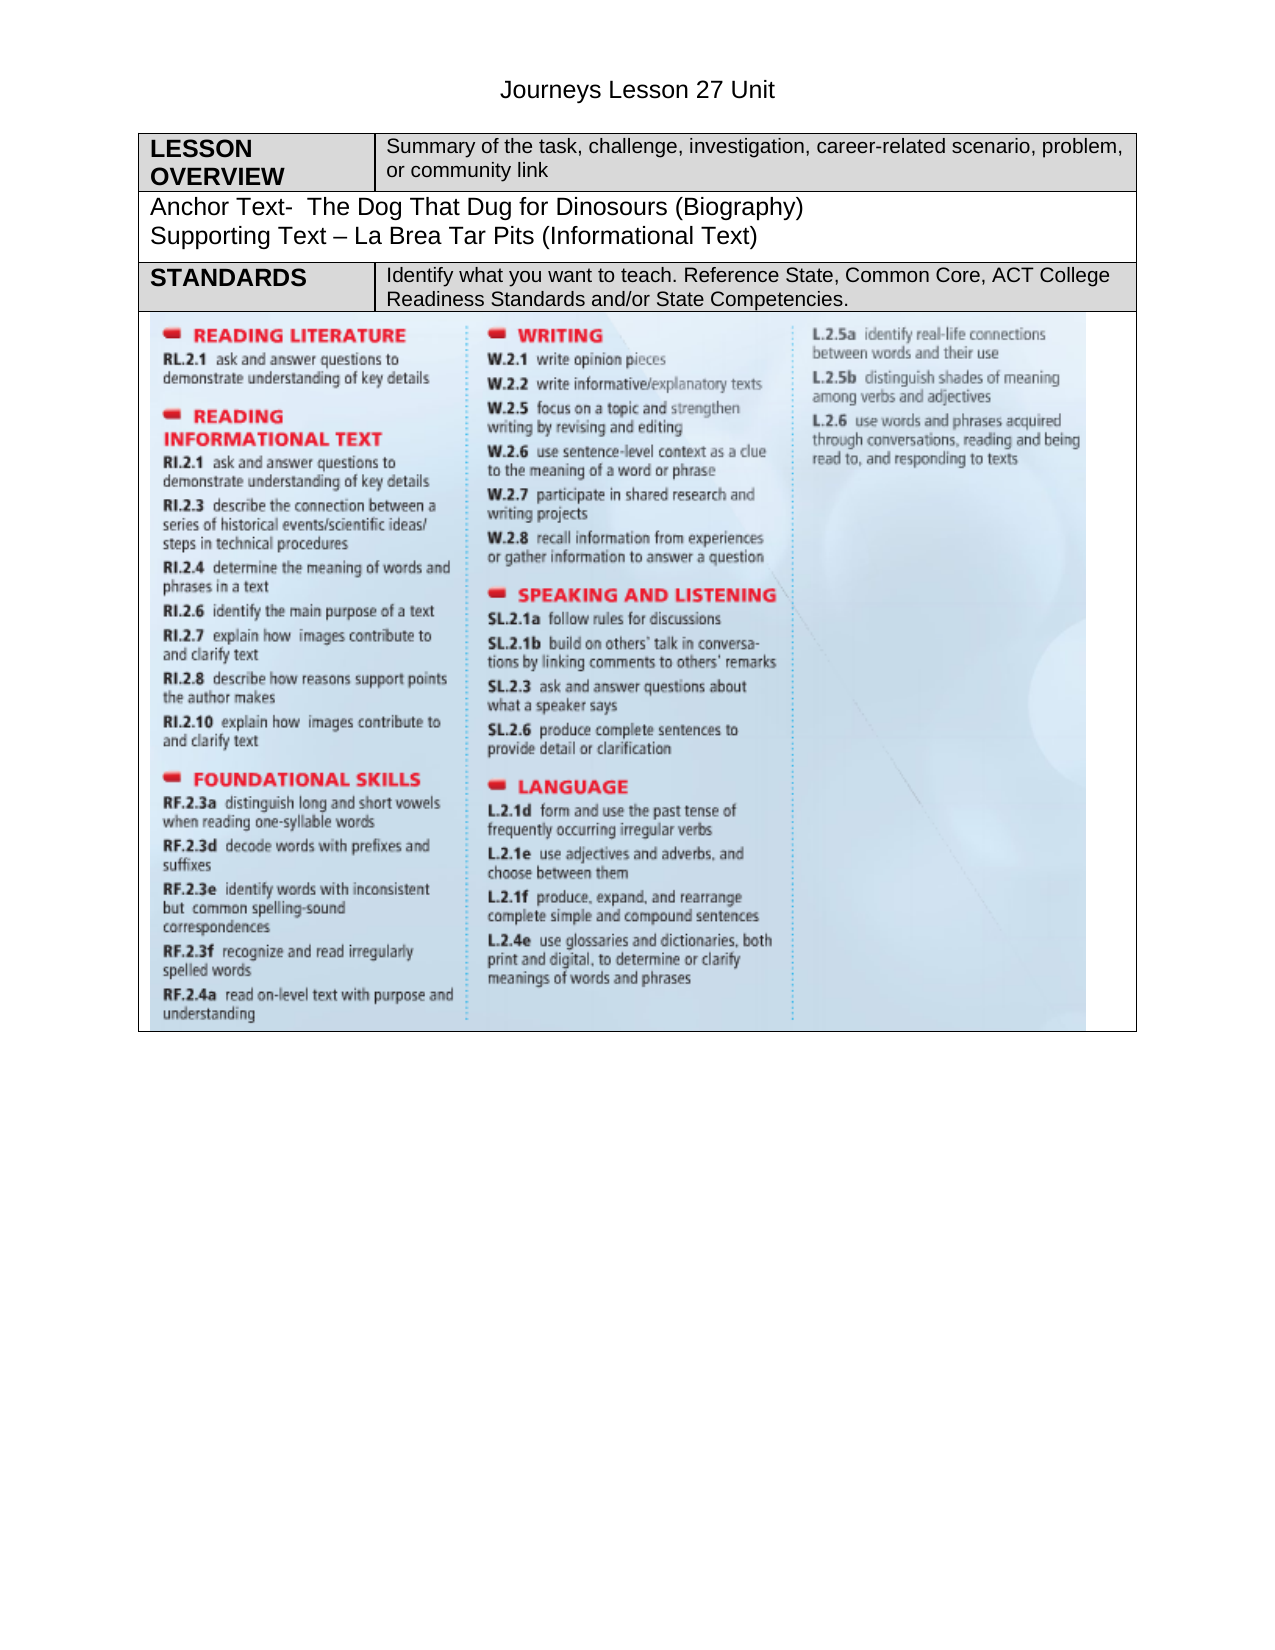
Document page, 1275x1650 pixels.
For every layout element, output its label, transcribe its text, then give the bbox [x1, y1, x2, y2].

table_header Summary of the task, challenge, investigation, career-related scenario, problem, or community link [376, 134, 1136, 191]
table_cell [139, 312, 150, 1031]
table_cell Identify what you want to teach. Reference State, Common Core, ACT College Readiness Standards and/or State Competencies. [376, 263, 1136, 311]
table_cell [1086, 312, 1136, 1031]
picture [150, 312, 1086, 1031]
table_header LESSON OVERVIEW [139, 134, 374, 191]
table_cell Anchor Text- The Dog That Dug for Dinosours (Biography) Supporting Text – La Brea Tar Pits (Informational Text) [139, 192, 1136, 262]
table_cell STANDARDS [139, 263, 374, 311]
